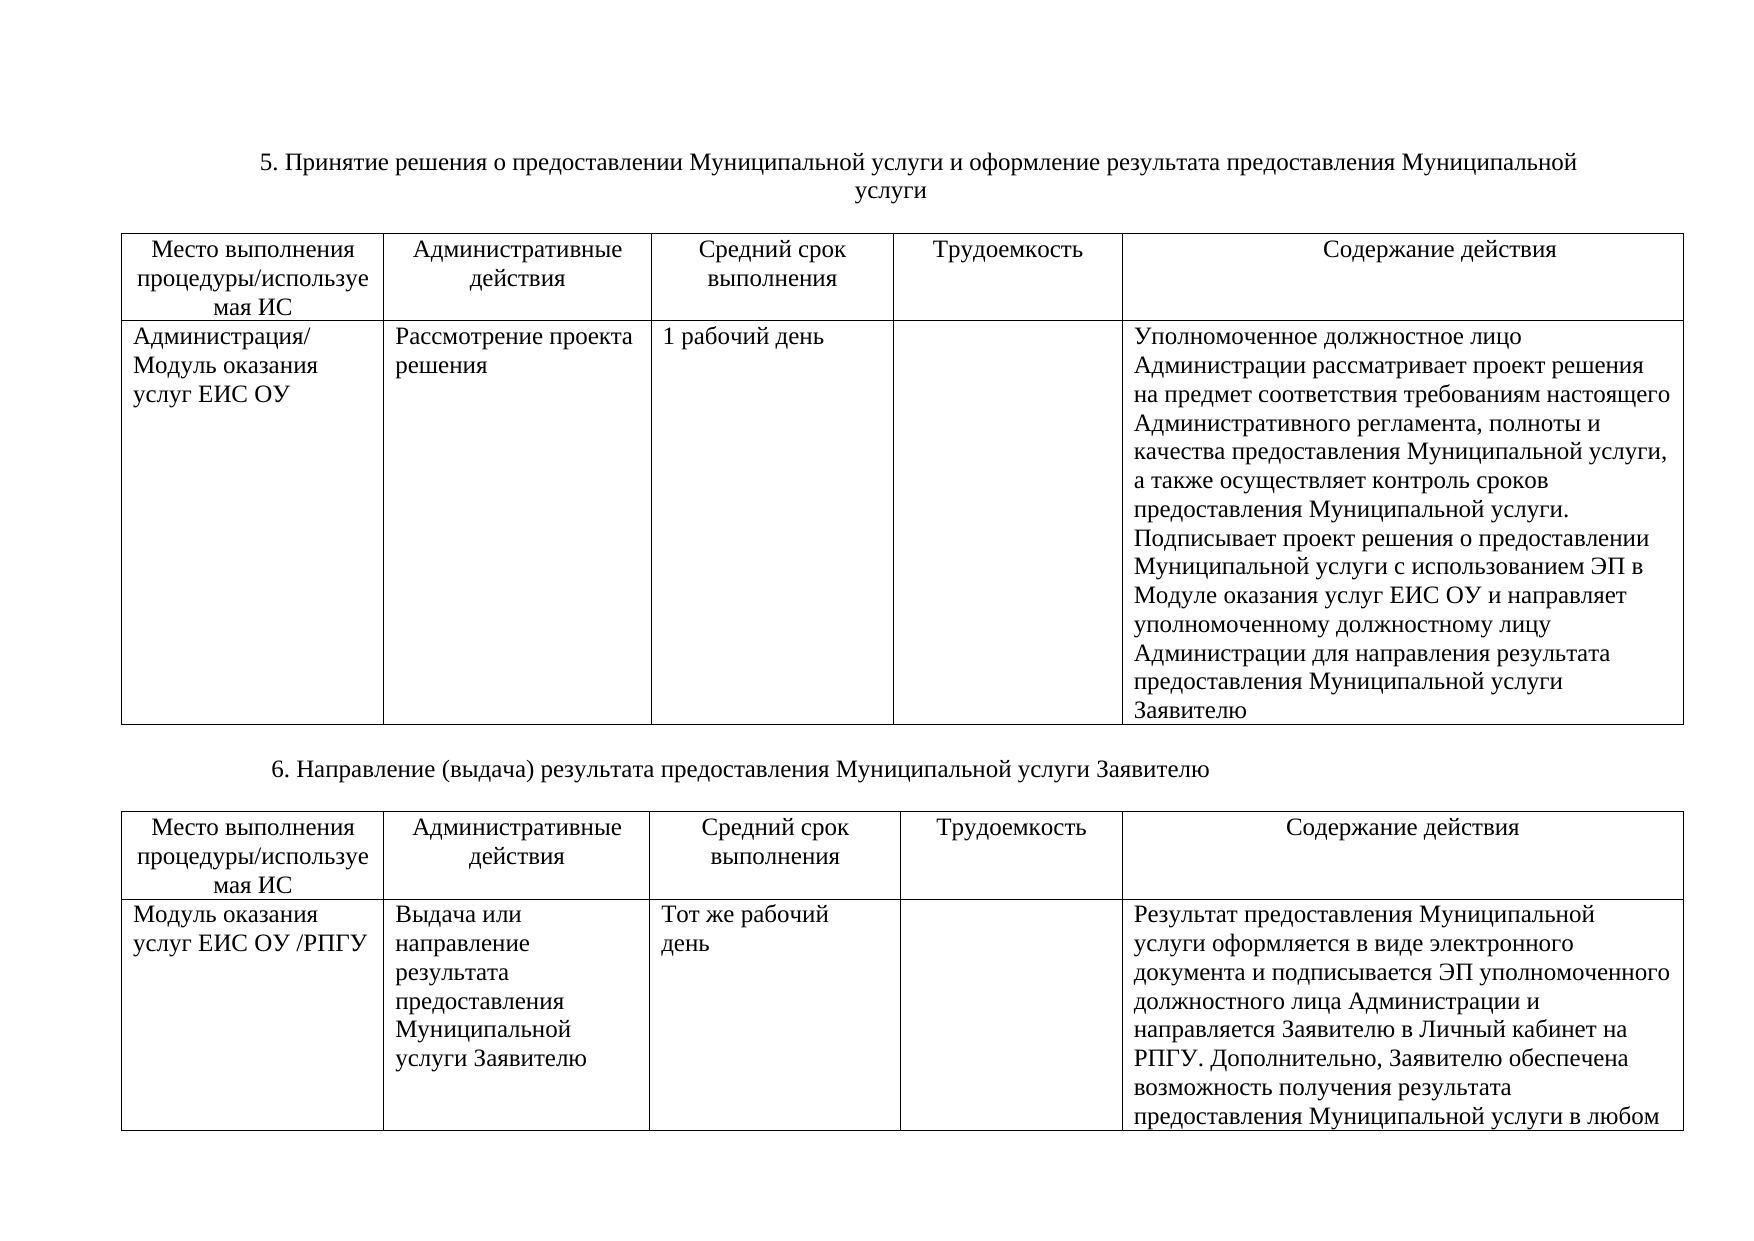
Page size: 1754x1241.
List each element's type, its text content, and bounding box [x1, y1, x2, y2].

table_header Административные действия [384, 812, 649, 898]
text 5. Принятие решения о предоставлении Муниципальной услуги и оформление результата предоставления Муниципальной услуги [177, 147, 1604, 204]
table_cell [384, 900, 649, 1129]
table_cell 1 рабочий день [652, 321, 893, 724]
table_header Трудоемкость [901, 812, 1122, 898]
table_header Место выполнения процедуры/используемая ИС [122, 812, 383, 898]
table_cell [1123, 900, 1683, 1129]
table_cell Администрация/ Модуль оказания услуг ЕИС ОУ [122, 321, 383, 724]
table_header Административные действия [384, 234, 651, 320]
table_header Средний срок выполнения [652, 234, 893, 320]
table_cell Тот же рабочий день [650, 900, 900, 1129]
list 6. Направление (выдача) результата предоставления Муниципальной услуги Заявителю [215, 754, 1604, 782]
table_header Трудоемкость [894, 234, 1122, 320]
table_header Содержание действия [1123, 234, 1683, 320]
table_cell Уполномоченное должностное лицо Администрации рассматривает проект решения на предмет соответствия требованиям настоящего Административного регламента, полноты и качества предоставления Муниципальной услуги, а также осуществляет контроль сроков предоставления Муниципальной услуги. Подписывает проект решения о предоставлении Муниципальной услуги с использованием ЭП в Модуле оказания услуг ЕИС ОУ и направляет уполномоченному должностному лицу Администрации для направления результата предоставления Муниципальной услуги Заявителю [1123, 321, 1683, 724]
table_cell [901, 900, 1122, 1129]
table_cell [894, 321, 1122, 724]
table_cell Модуль оказания услуг ЕИС ОУ /РПГУ [122, 900, 383, 1129]
table_cell Рассмотрение проекта решения [384, 321, 651, 724]
table_header Содержание действия [1123, 812, 1683, 898]
table_header Средний срок выполнения [650, 812, 900, 898]
table_header Место выполнения процедуры/используемая ИС [122, 234, 383, 320]
